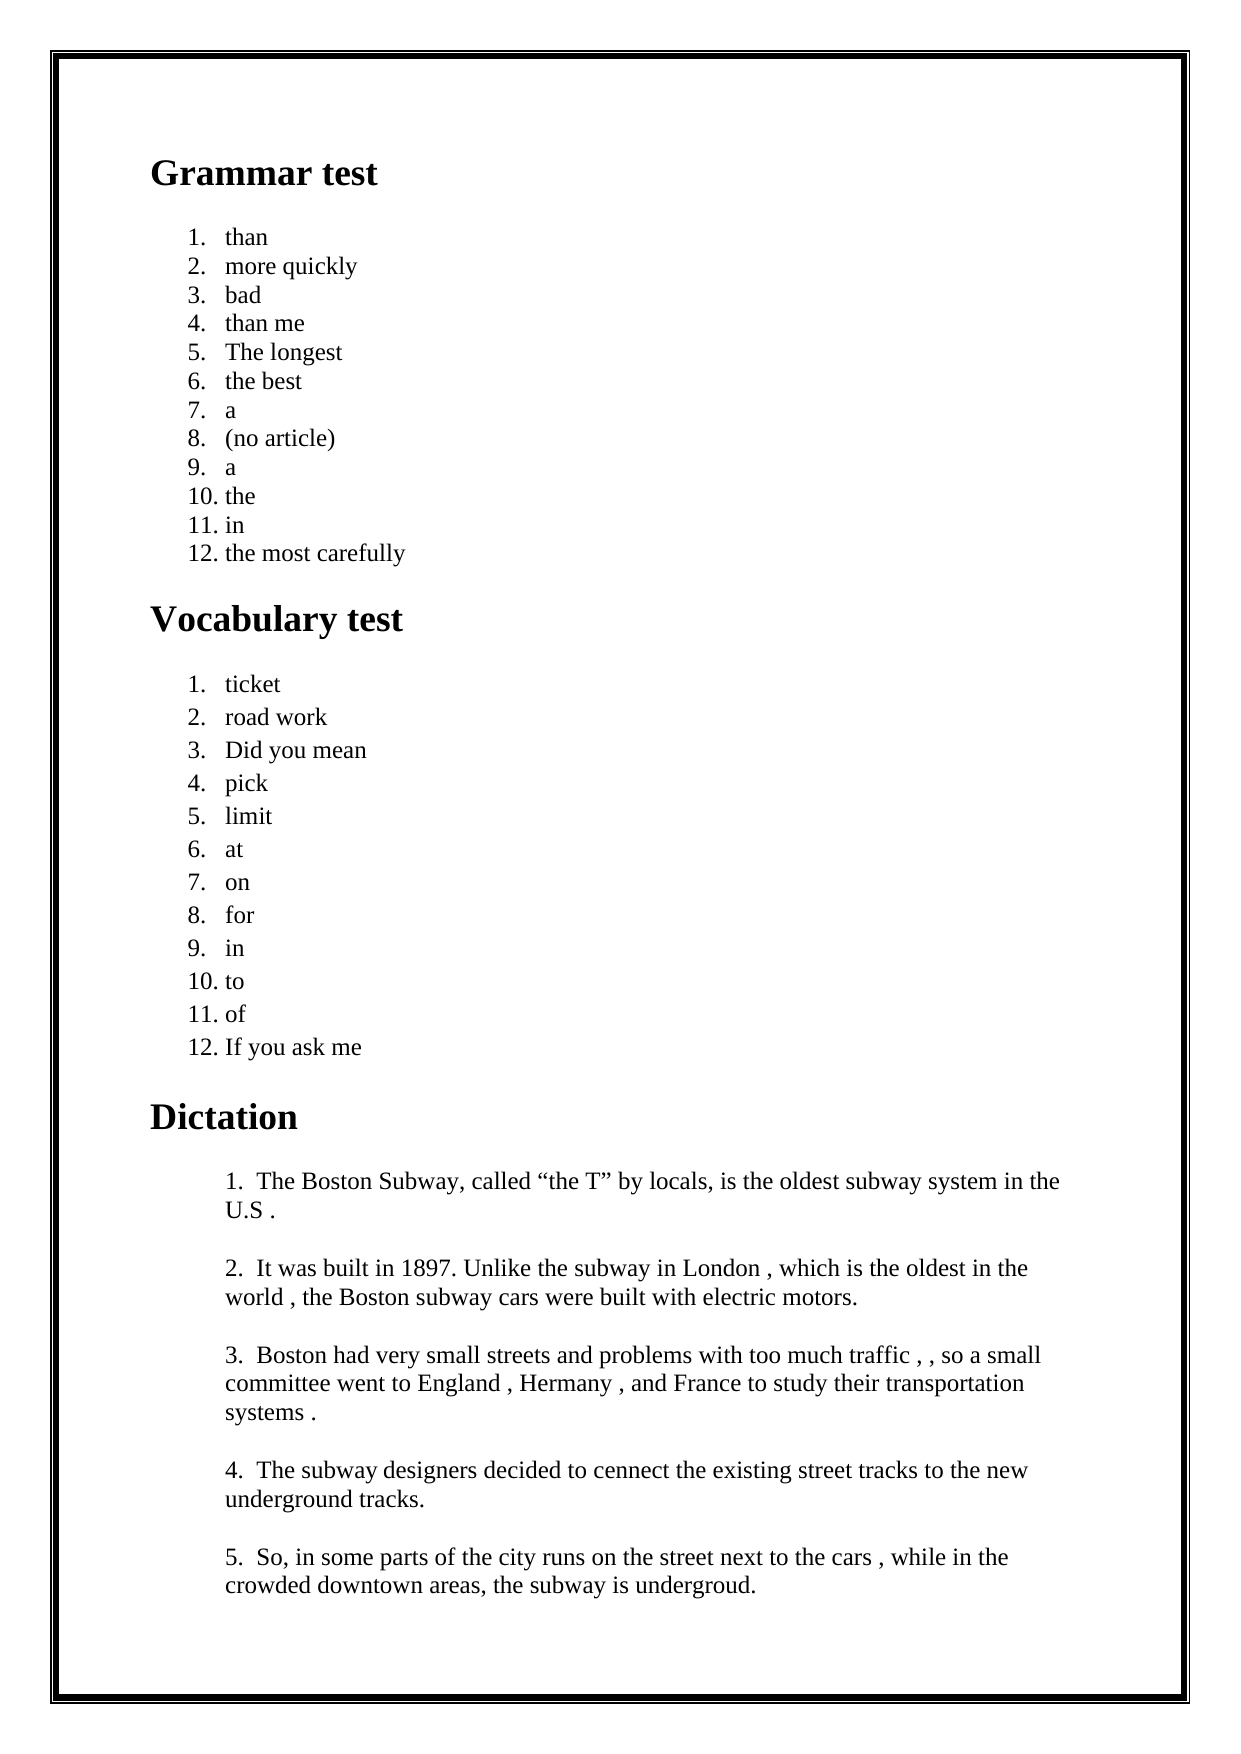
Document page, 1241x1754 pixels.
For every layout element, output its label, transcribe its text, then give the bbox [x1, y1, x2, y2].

text Vocabulary test [150, 596, 1090, 639]
list Did you mean [187, 735, 1090, 763]
text Dictation [150, 1094, 1090, 1137]
list a [187, 452, 1090, 481]
list on [187, 867, 1090, 896]
text 2. It was built in 1897. Unlike the subway in London , which is the oldest in the world , the Boston subway cars were built with electric motors. [225, 1253, 1090, 1311]
list The longest [187, 337, 1090, 366]
list pick [187, 768, 1090, 797]
list more quickly [187, 251, 1090, 280]
text 3. Boston had very small streets and problems with too much traffic , , so a small committee went to England , Hermany , and France to study their transportation systems . [225, 1340, 1090, 1426]
text Grammar test [150, 150, 1090, 193]
text 5. So, in some parts of the city runs on the street next to the cars , while in the crowded downtown areas, the subway is undergroud. [225, 1542, 1090, 1599]
list in [187, 510, 1090, 538]
list for [187, 900, 1090, 929]
list to [187, 966, 1090, 995]
list than [187, 222, 1090, 251]
list road work [187, 702, 1090, 731]
list the best [187, 366, 1090, 395]
list in [187, 933, 1090, 962]
list a [187, 395, 1090, 423]
list (no article) [187, 423, 1090, 452]
list If you ask me [187, 1032, 1090, 1061]
text 4. The subway designers decided to cennect the existing street tracks to the new underground tracks. [225, 1455, 1090, 1513]
list limit [187, 801, 1090, 829]
list ticket [187, 669, 1090, 697]
list of [187, 999, 1090, 1028]
text 1. The Boston Subway, called “the T” by locals, is the oldest subway system in the U.S . [225, 1166, 1090, 1224]
list the most carefully [187, 538, 1090, 567]
list at [187, 834, 1090, 863]
list the [187, 481, 1090, 510]
list than me [187, 308, 1090, 337]
list bad [187, 280, 1090, 308]
